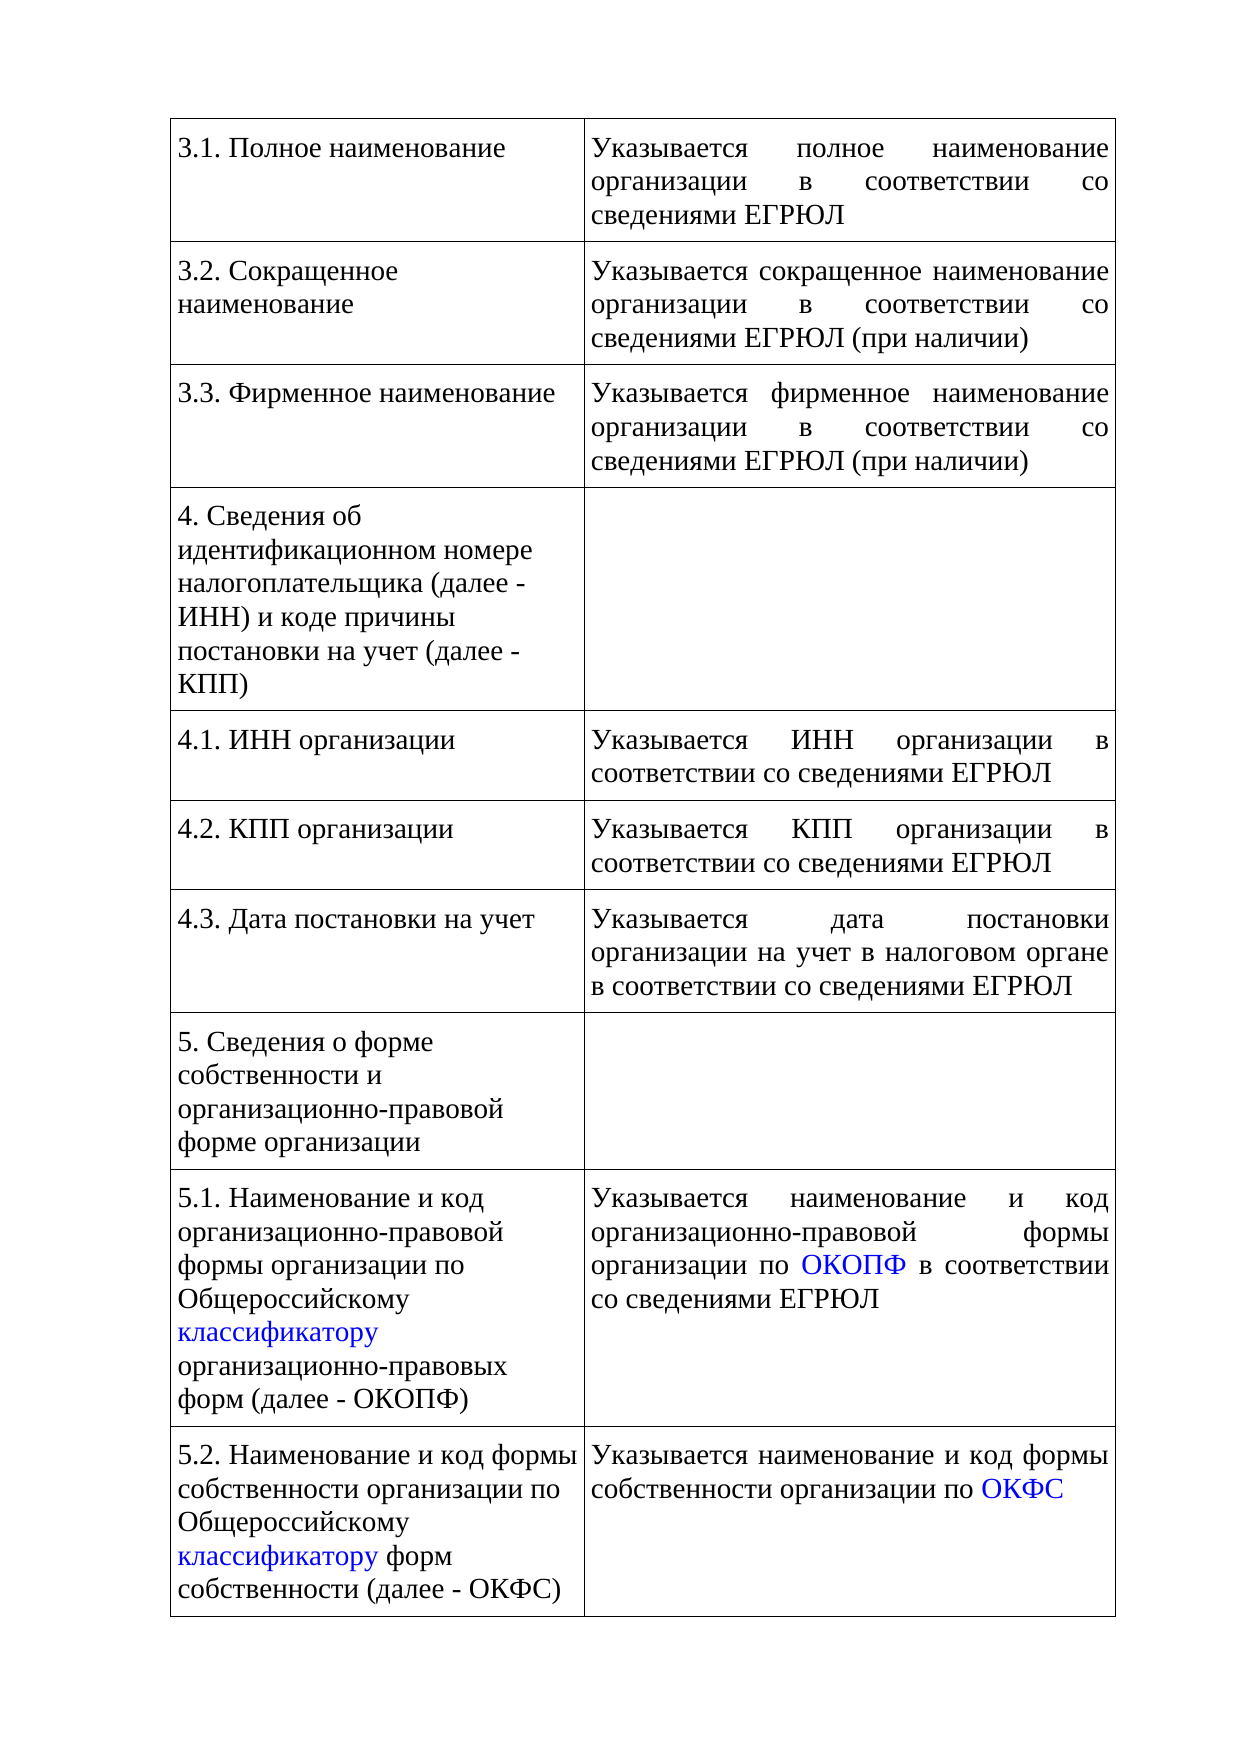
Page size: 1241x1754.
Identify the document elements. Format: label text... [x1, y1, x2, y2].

table_cell 4. Сведения об идентификационном номере налогоплательщика (далее - ИНН) и коде причины постановки на учет (далее - КПП) [171, 488, 584, 710]
table_cell 3.3. Фирменное наименование [171, 365, 584, 487]
table_cell 3.2. Сокращенное наименование [171, 242, 584, 364]
table_cell 4.3. Дата постановки на учет [171, 890, 584, 1012]
table_cell Указывается фирменное наименование организации в соответствии со сведениями ЕГРЮЛ (при наличии) [585, 365, 1115, 487]
table_cell [585, 1013, 1115, 1168]
table_cell 4.1. ИНН организации [171, 711, 584, 800]
table_cell 5.2. Наименование и код формы собственности организации по Общероссийскому классификатору форм собственности (далее - ОКФС) [171, 1427, 584, 1616]
table_cell Указывается наименование и код формы собственности организации по ОКФС [585, 1427, 1115, 1616]
table_cell 3.1. Полное наименование [171, 119, 584, 241]
table_cell Указывается КПП организации в соответствии со сведениями ЕГРЮЛ [585, 801, 1115, 889]
table_cell Указывается сокращенное наименование организации в соответствии со сведениями ЕГРЮЛ (при наличии) [585, 242, 1115, 364]
table_cell [585, 488, 1115, 710]
table_cell Указывается ИНН организации в соответствии со сведениями ЕГРЮЛ [585, 711, 1115, 800]
table_cell 4.2. КПП организации [171, 801, 584, 889]
table_cell Указывается наименование и код организационно-правовой формы организации по ОКОПФ в соответствии со сведениями ЕГРЮЛ [585, 1170, 1115, 1426]
table_cell 5.1. Наименование и код организационно-правовой формы организации по Общероссийскому классификатору организационно-правовых форм (далее - ОКОПФ) [171, 1170, 584, 1426]
table_cell Указывается дата постановки организации на учет в налоговом органе в соответствии со сведениями ЕГРЮЛ [585, 890, 1115, 1012]
table_cell Указывается полное наименование организации в соответствии со сведениями ЕГРЮЛ [585, 119, 1115, 241]
table_cell 5. Сведения о форме собственности и организационно-правовой форме организации [171, 1013, 584, 1168]
